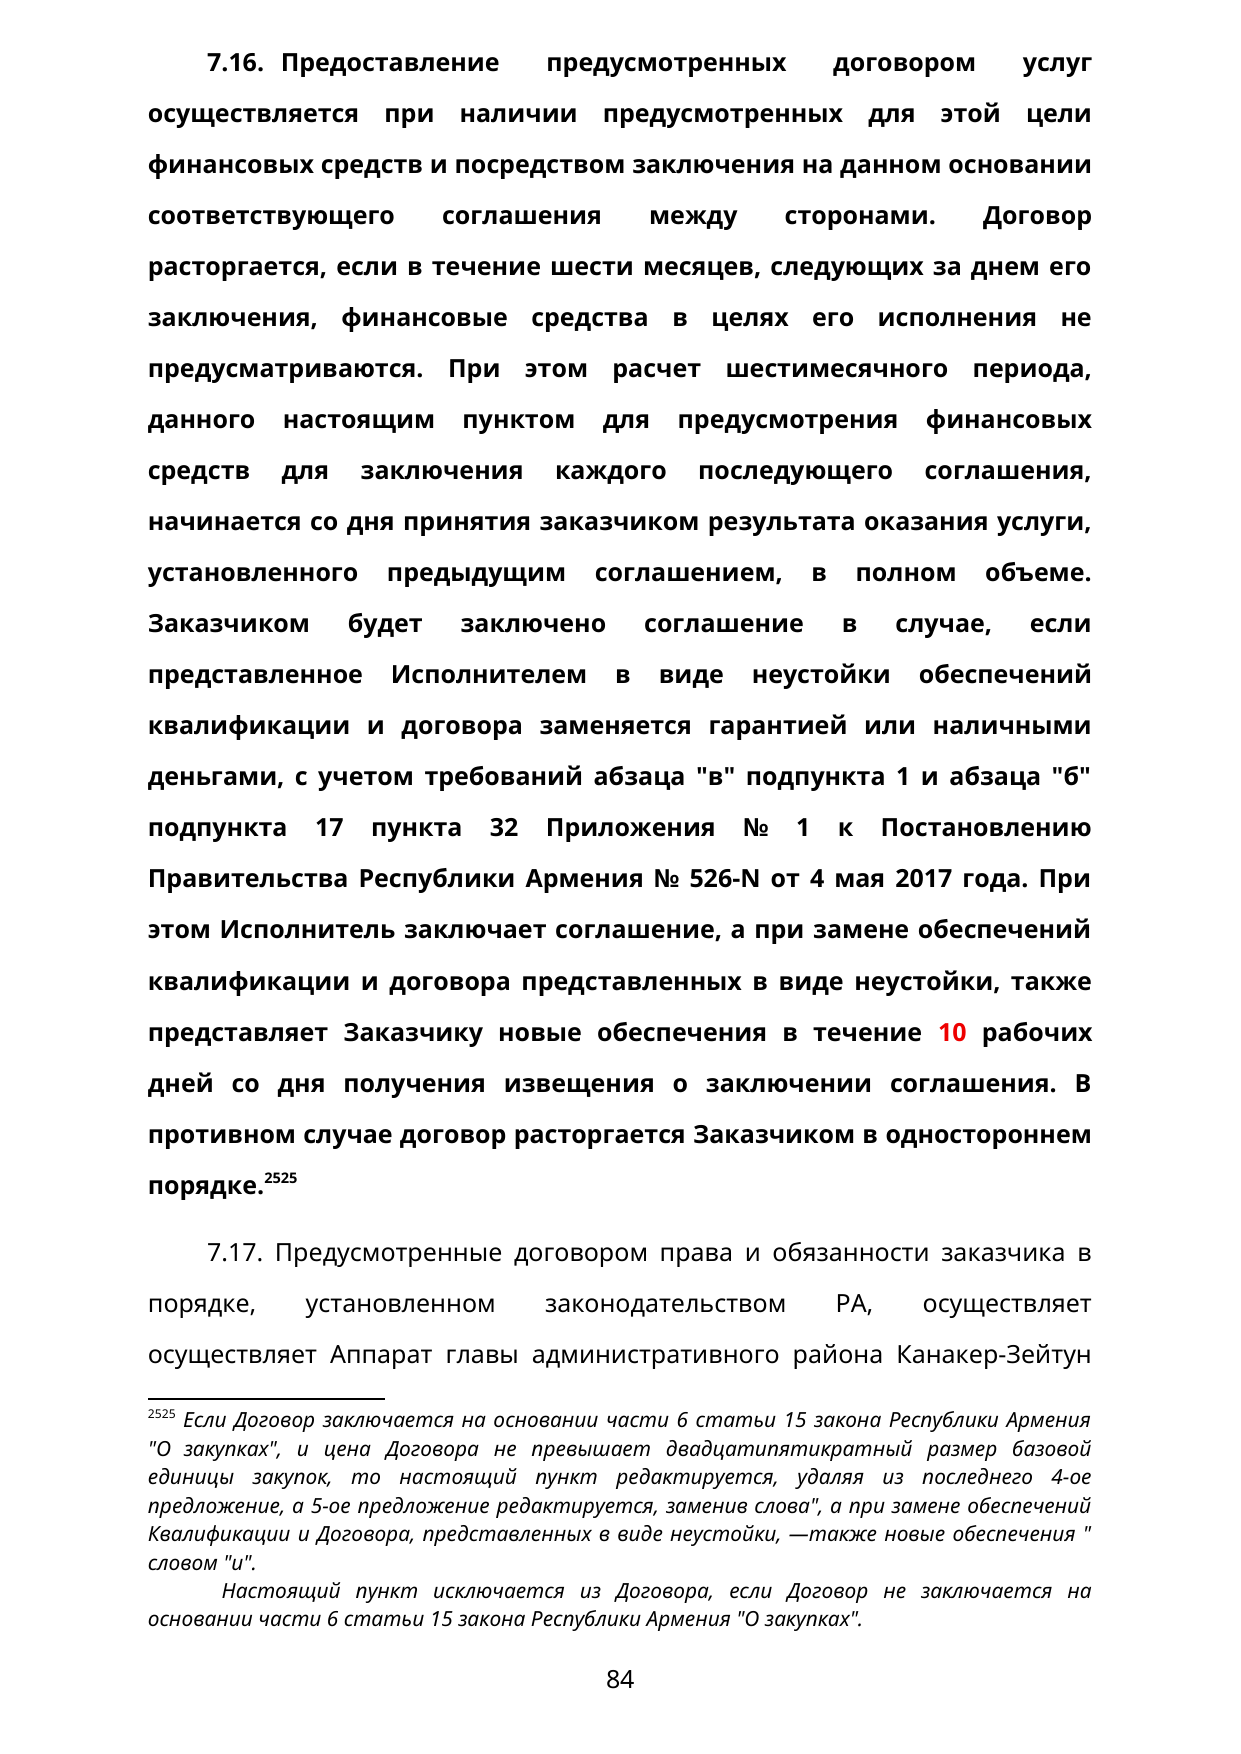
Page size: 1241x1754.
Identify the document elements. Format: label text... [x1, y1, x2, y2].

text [148, 1235, 1092, 1371]
text 7.16. Предоставление предусмотренных договором услуг осуществляется при наличии предусмотренных для этой цели финансовых средств и посредством заключения на данном основании соответствующего соглашения между сторонами. Договор расторгается, если в течение шести месяцев, следующих за днем его заключения, финансовые средства в целях его исполнения не предусматриваются. При этом расчет шестимесячного периода, данного настоящим пунктом для предусмотрения финансовых средств для заключения каждого последующего соглашения, начинается со дня принятия заказчиком результата оказания услуги, установленного предыдущим соглашением, в полном объеме. Заказчиком будет заключенo соглашение в случае, если представленное Исполнителем в виде неустойки обеспечений квалификации и договора заменяется гарантией или наличными деньгами, с учетом требований абзаца "в" подпункта 1 и абзаца "б" подпункта 17 пункта 32 Приложения № 1 к Постановлению Правительства Республики Армения № 526-N от 4 мая 2017 года. При этом Исполнитель заключает соглашение, а при замене обеспечений квалификации и договора представленных в виде неустойки, также представляет Заказчику новые обеспечения в течение 10 рабочих дней со дня получения извещения о заключении соглашения. В противном случае договор расторгается Заказчиком в одностороннем порядке.25 [148, 44, 1092, 1201]
